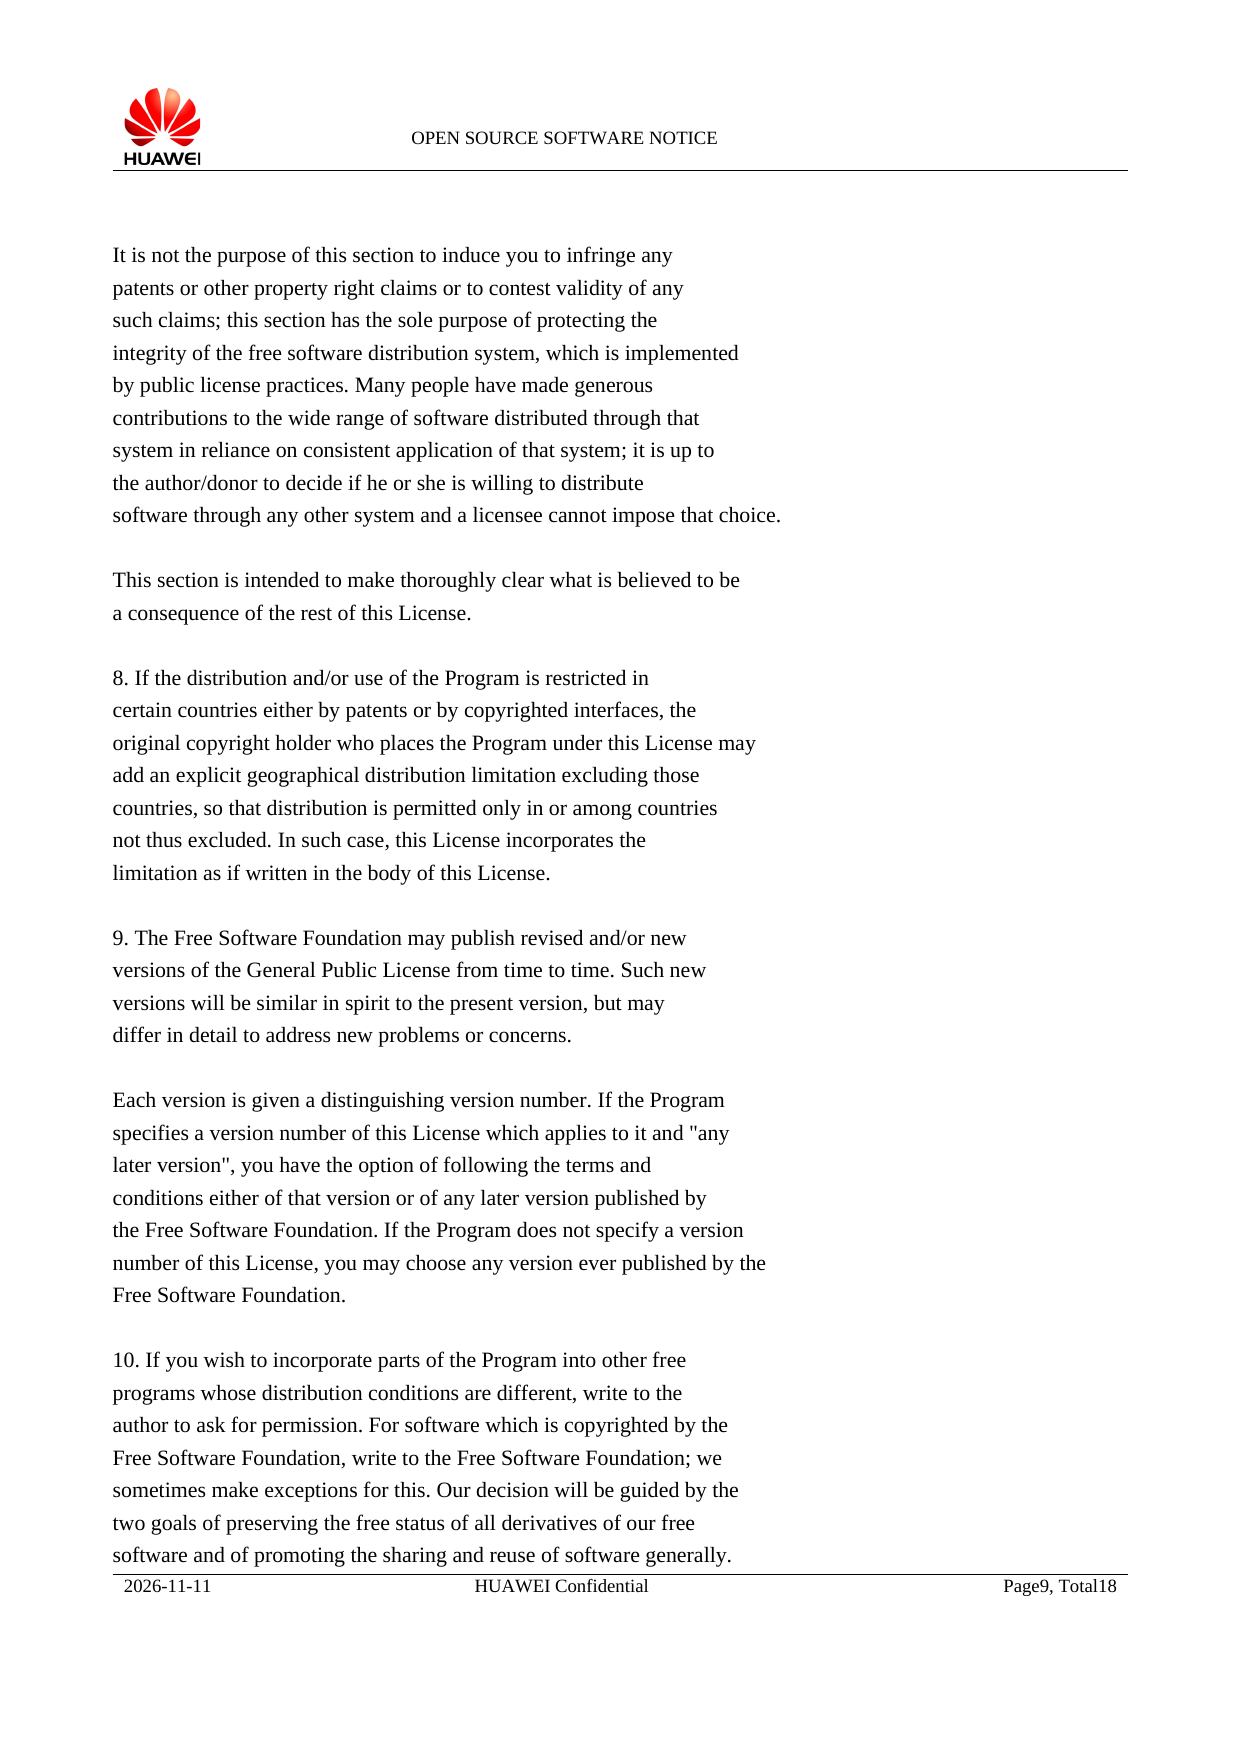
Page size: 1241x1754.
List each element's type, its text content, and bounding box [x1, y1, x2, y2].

picture [124, 88, 201, 165]
